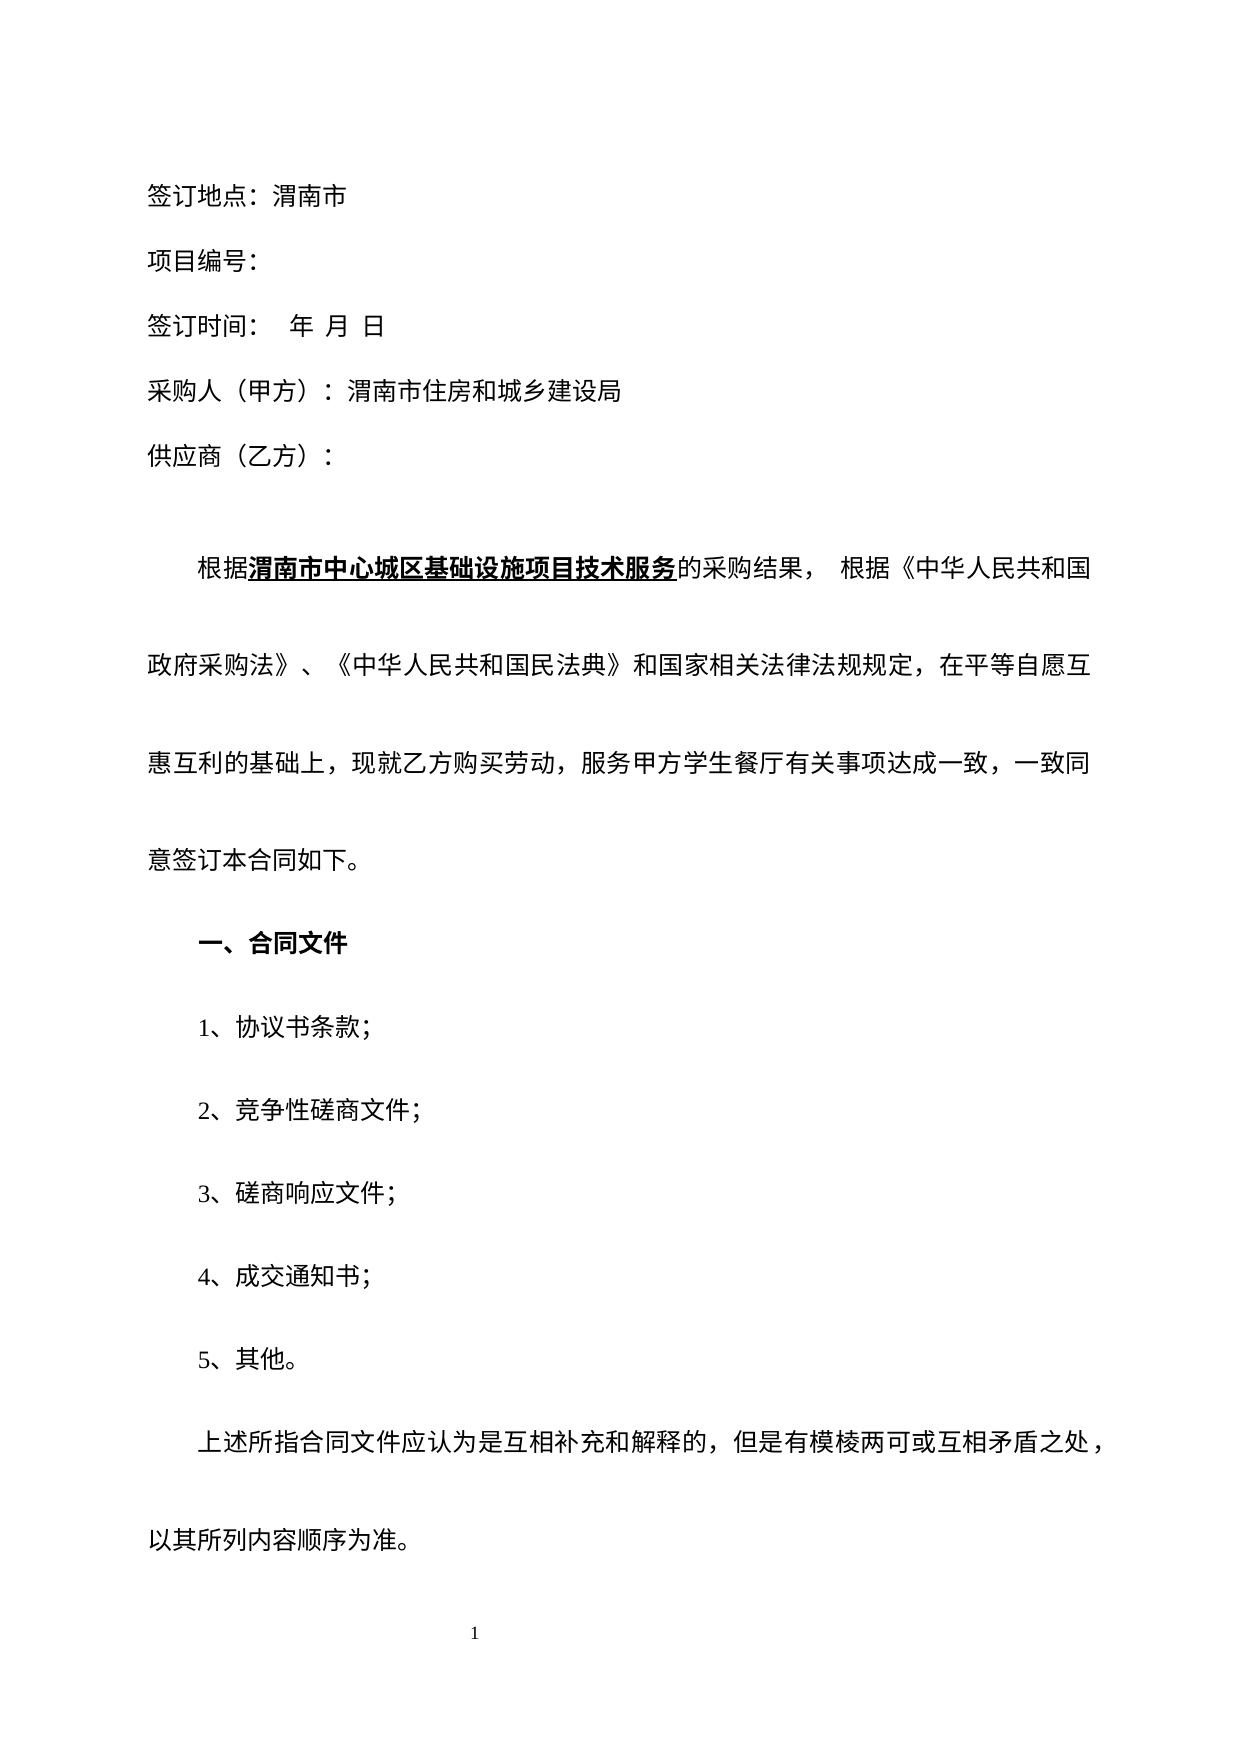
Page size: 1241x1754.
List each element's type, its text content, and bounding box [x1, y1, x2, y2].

text 项目编号： [148, 227, 1093, 292]
text 5、其他。 [148, 1325, 1093, 1390]
text 签订时间： 年 月 日 [148, 292, 1093, 357]
text 4、成交通知书； [148, 1242, 1093, 1307]
text 一、合同文件 [148, 909, 1093, 974]
text 供应商（乙方）： [148, 422, 1093, 487]
text 3、磋商响应文件； [148, 1159, 1093, 1224]
text 1、协议书条款； [148, 993, 1093, 1058]
text 根据渭南市中心城区基础设施项目技术服务的采购结果， 根据《中华人民共和国政府采购法》、《中华人民共和国民法典》和国家相关法律法规规定，在平等自愿互惠互利的基础上，现就乙方购买劳动，服务甲方学生餐厅有关事项达成一致，一致同意签订本合同如下。 [148, 534, 1093, 891]
text 签订地点：渭南市 [148, 162, 1093, 227]
text 采购人（甲方）：渭南市住房和城乡建设局 [148, 357, 1093, 422]
text 上述所指合同文件应认为是互相补充和解释的，但是有模棱两可或互相矛盾之处，以其所列内容顺序为准。 [148, 1408, 1093, 1571]
text 2、竞争性磋商文件； [148, 1076, 1093, 1141]
